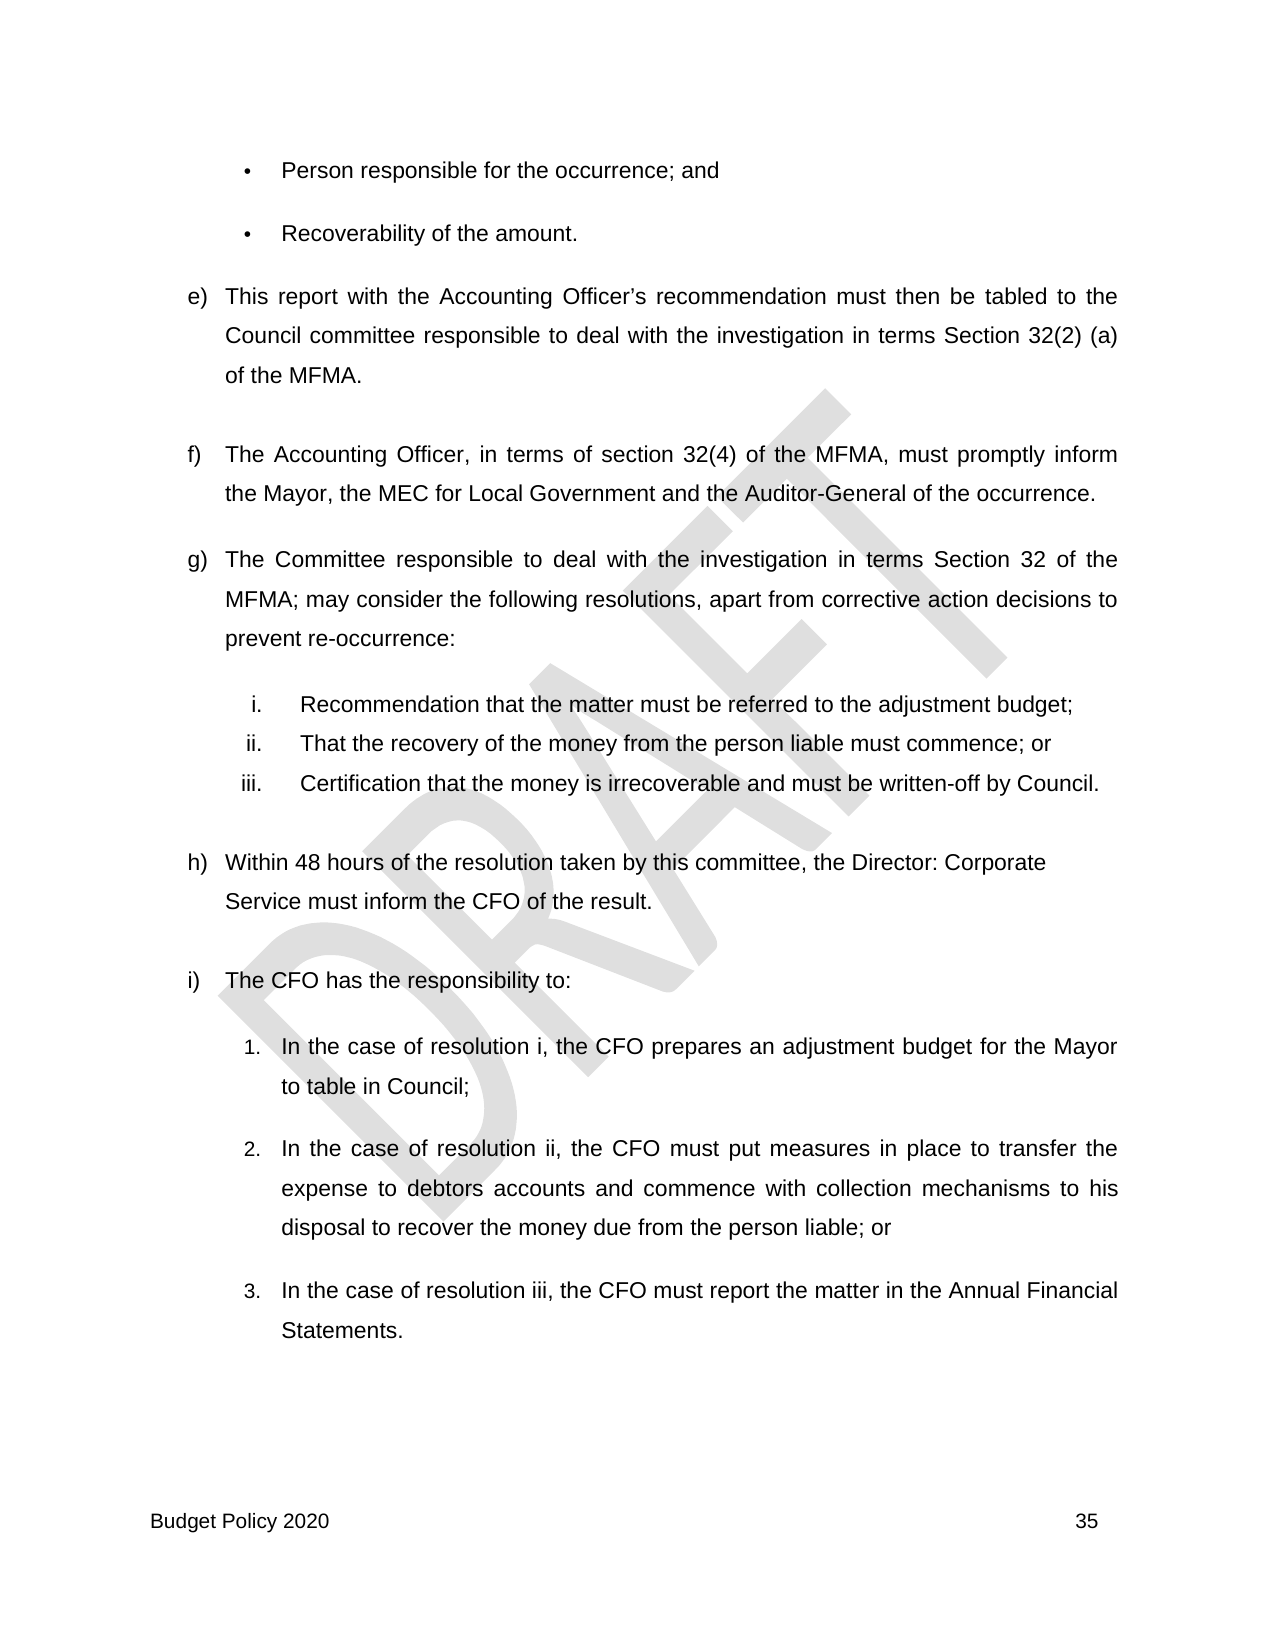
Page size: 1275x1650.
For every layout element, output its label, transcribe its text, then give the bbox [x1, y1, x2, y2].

list The Committee responsible to deal with the investigation in terms Section 32 of the MFMA; may consider the following resolutions, apart from corrective action decisions to prevent re-occurrence: [187, 546, 1119, 651]
list The Accounting Officer, in terms of section 32(4) of the MFMA, must promptly inform the Mayor, the MEC for Local Government and the Auditor-General of the occurrence. [187, 441, 1119, 507]
list Within 48 hours of the resolution taken by this committee, the Director: Corporate Service must inform the CFO of the result. [187, 849, 1119, 915]
list Person responsible for the occurrence; and [244, 157, 1119, 184]
list The CFO has the responsibility to: [187, 967, 1119, 994]
list This report with the Accounting Officer’s recommendation must then be tabled to the Council committee responsible to deal with the investigation in terms Section 32(2) (a) of the MFMA. [187, 283, 1119, 388]
list In the case of resolution i, the CFO prepares an adjustment budget for the Mayor to table in Council; [244, 1033, 1119, 1099]
list In the case of resolution ii, the CFO must put measures in place to transfer the expense to debtors accounts and commence with collection mechanisms to his disposal to recover the money due from the person liable; or [244, 1135, 1119, 1241]
list In the case of resolution iii, the CFO must report the matter in the Annual Financial Statements. [244, 1277, 1119, 1343]
list Recommendation that the matter must be referred to the adjustment budget; [262, 691, 1119, 717]
list Certification that the money is irrecoverable and must be written-off by Council. [262, 770, 1119, 796]
list That the recovery of the money from the person liable must commence; or [262, 730, 1119, 757]
list Recoverability of the amount. [244, 220, 1119, 247]
